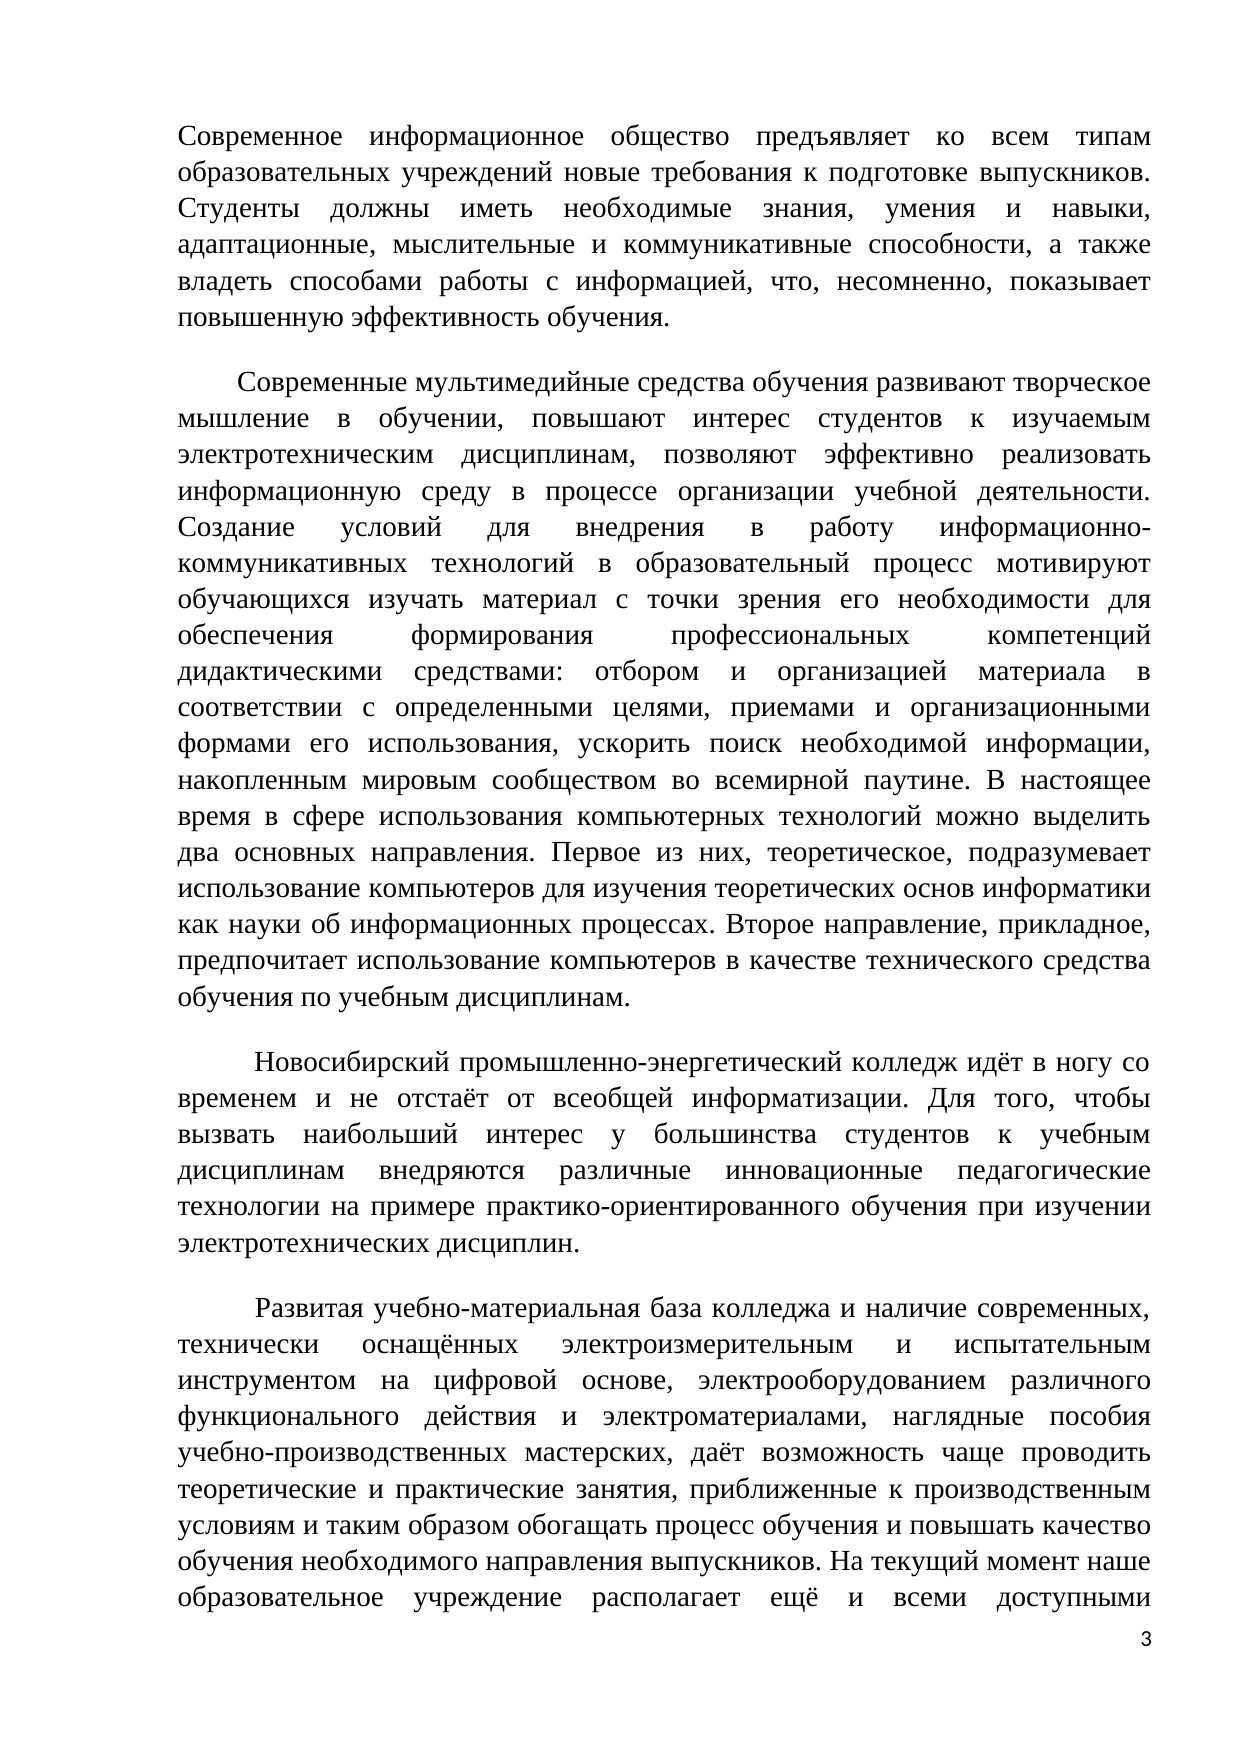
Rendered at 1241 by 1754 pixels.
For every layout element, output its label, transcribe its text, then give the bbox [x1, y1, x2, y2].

text Новосибирский промышленно-энергетический колледж идёт в ногу со временем и не отстаёт от всеобщей информатизации. Для того, чтобы вызвать наибольший интерес у большинства студентов к учебным дисциплинам внедряются различные инновационные педагогические технологии на примере практико-ориентированного обучения при изучении электротехнических дисциплин. [177, 1044, 1152, 1258]
text Современные мультимедийные средства обучения развивают творческое мышление в обучении, повышают интерес студентов к изучаемым электротехническим дисциплинам, позволяют эффективно реализовать информационную среду в процессе организации учебной деятельности. Создание условий для внедрения в работу информационно-коммуникативных технологий в образовательный процесс мотивируют обучающихся изучать материал с точки зрения его необходимости для обеспечения формирования профессиональных компетенций дидактическими средствами: отбором и организацией материала в соответствии с определенными целями, приемами и организационными формами его использования, ускорить поиск необходимой информации, накопленным мировым сообществом во всемирной паутине. В настоящее время в сфере использования компьютерных технологий можно выделить два основных направления. Первое из них, теоретическое, подразумевает использование компьютеров для изучения теоретических основ информатики как науки об информационных процессах. Второе направление, прикладное, предпочитает использование компьютеров в качестве технического средства обучения по учебным дисциплинам. [177, 364, 1152, 1012]
text Современное информационное общество предъявляет ко всем типам образовательных учреждений новые требования к подготовке выпускников. Студенты должны иметь необходимые знания, умения и навыки, адаптационные, мыслительные и коммуникативные способности, а также владеть способами работы с информацией, что, несомненно, показывает повышенную эффективность обучения. [177, 118, 1152, 332]
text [177, 1290, 1152, 1613]
